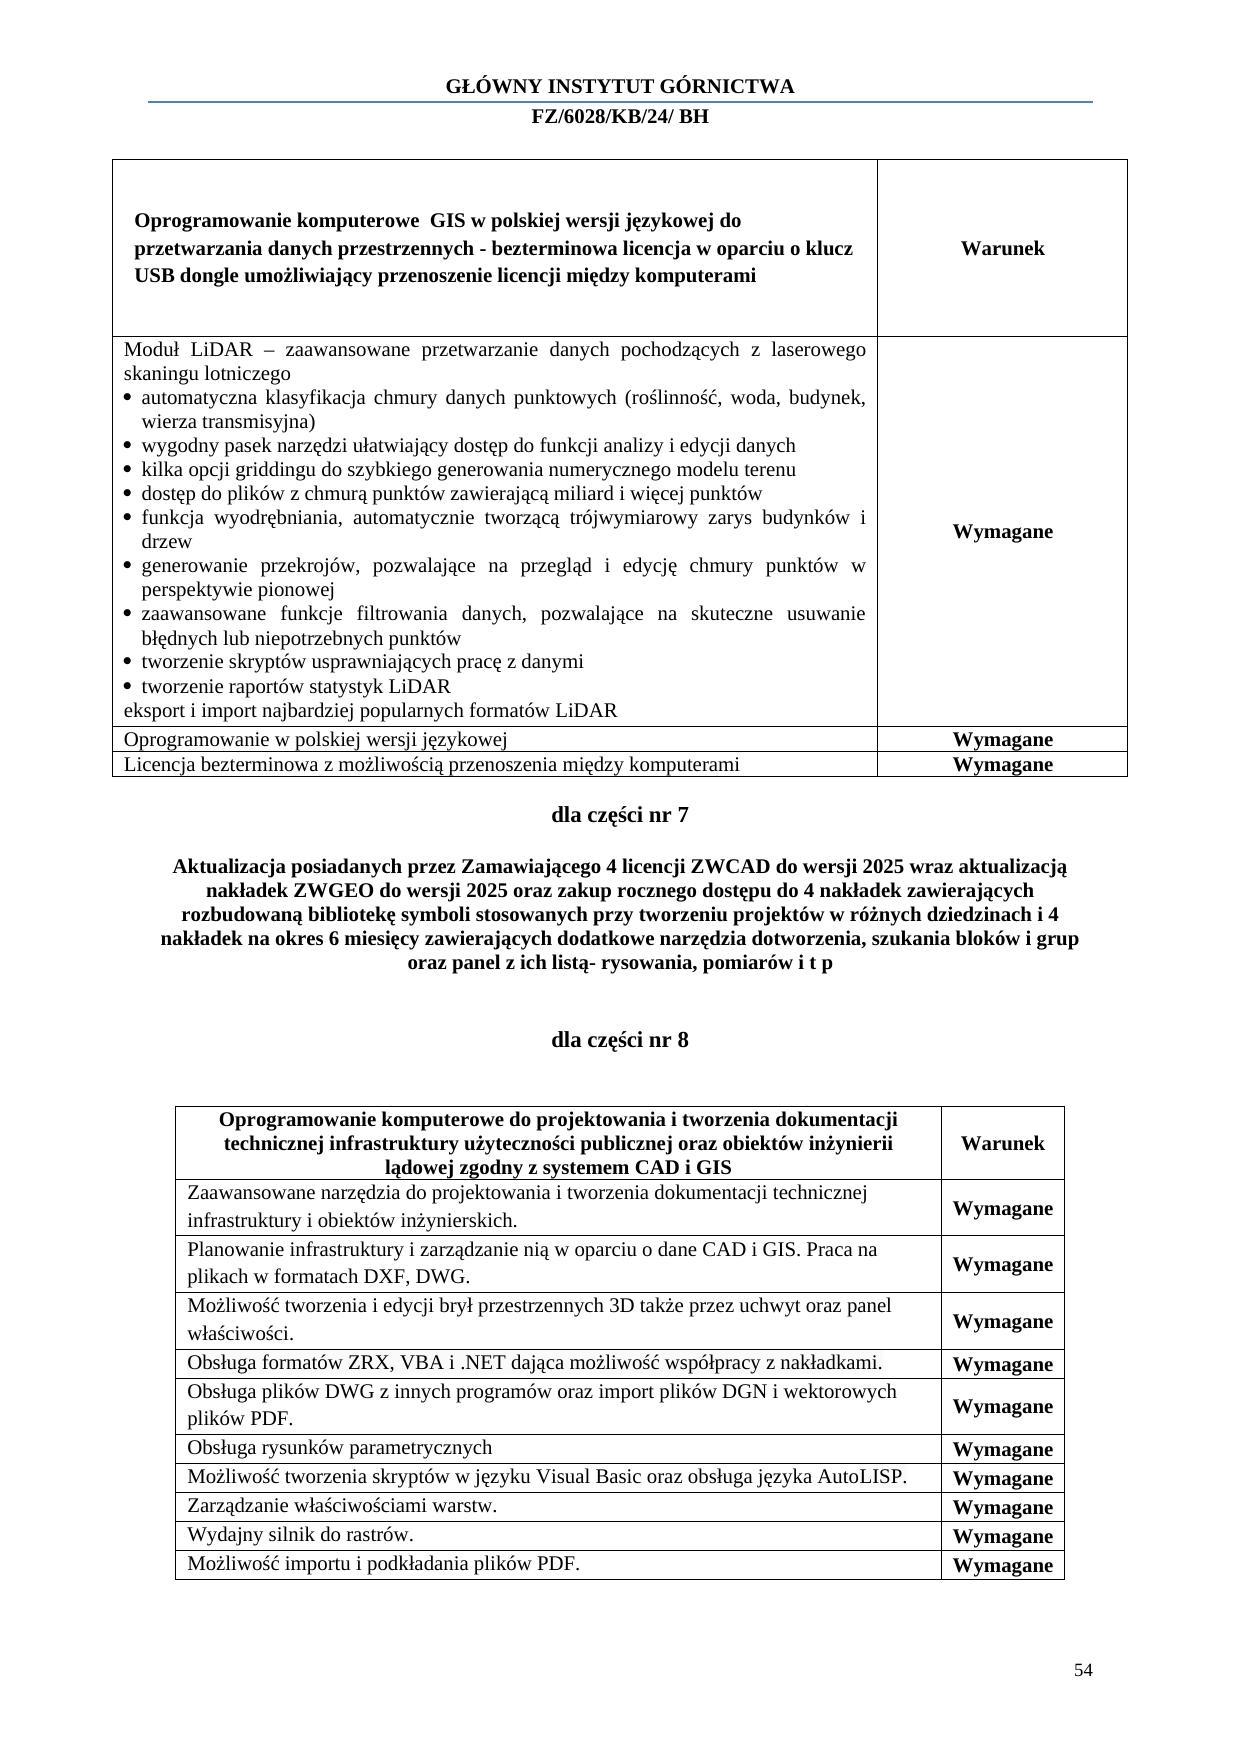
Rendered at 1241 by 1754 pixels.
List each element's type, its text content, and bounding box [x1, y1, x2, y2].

table_cell Obsługa rysunków parametrycznych [176, 1435, 941, 1463]
table_cell Wymagane [942, 1350, 1064, 1377]
table_cell Możliwość importu i podkładania plików PDF. [176, 1551, 941, 1579]
table_cell Wymagane [942, 1493, 1064, 1521]
text dla części nr 8 [148, 1027, 1093, 1053]
table_cell Możliwość tworzenia i edycji brył przestrzennych 3D także przez uchwyt oraz panel właściwości. [176, 1293, 941, 1348]
table_cell Obsługa plików DWG z innych programów oraz import plików DGN i wektorowych plików PDF. [176, 1379, 941, 1434]
table_cell Oprogramowanie w polskiej wersji językowej [113, 727, 877, 751]
table_header Oprogramowanie komputerowe do projektowania i tworzenia dokumentacji technicznej infrastruktury użyteczności publicznej oraz obiektów inżynierii lądowej zgodny z systemem CAD i GIS [176, 1107, 941, 1179]
table_cell Obsługa formatów ZRX, VBA i .NET dająca możliwość współpracy z nakładkami. [176, 1350, 941, 1377]
table_cell Wymagane [942, 1435, 1064, 1463]
table_cell Wymagane [878, 752, 1127, 776]
table_cell Wymagane [878, 337, 1127, 726]
table_cell Zarządzanie właściwościami warstw. [176, 1493, 941, 1521]
table_cell Wymagane [942, 1464, 1064, 1492]
table_cell Możliwość tworzenia skryptów w języku Visual Basic oraz obsługa języka AutoLISP. [176, 1464, 941, 1492]
table_cell Zaawansowane narzędzia do projektowania i tworzenia dokumentacji technicznej infrastruktury i obiektów inżynierskich. [176, 1180, 941, 1235]
table_cell Wydajny silnik do rastrów. [176, 1522, 941, 1550]
table_header Oprogramowanie komputerowe GIS w polskiej wersji językowej do przetwarzania danych przestrzennych - bezterminowa licencja w oparciu o klucz USB dongle umożliwiający przenoszenie licencji między komputerami [113, 160, 877, 336]
text Aktualizacja posiadanych przez Zamawiającego 4 licencji ZWCAD do wersji 2025 wraz aktualizacją nakładek ZWGEO do wersji 2025 oraz zakup rocznego dostępu do 4 nakładek zawierających rozbudowaną bibliotekę symboli stosowanych przy tworzeniu projektów w różnych dziedzinach i 4 nakładek na okres 6 miesięcy zawierających dodatkowe narzędzia dotworzenia, szukania bloków i grup oraz panel z ich listą- rysowania, pomiarów i t p [148, 853, 1093, 974]
table_cell Licencja bezterminowa z możliwością przenoszenia między komputerami [113, 752, 877, 776]
table_cell Wymagane [942, 1522, 1064, 1550]
table_cell Wymagane [942, 1236, 1064, 1292]
table_header Warunek [942, 1107, 1064, 1179]
table_cell Planowanie infrastruktury i zarządzanie nią w oparciu o dane CAD i GIS. Praca na plikach w formatach DXF, DWG. [176, 1236, 941, 1292]
text dla części nr 7 [148, 801, 1093, 827]
table_cell Wymagane [942, 1293, 1064, 1348]
table_cell Moduł LiDAR – zaawansowane przetwarzanie danych pochodzących z laserowego skaningu lotniczego automatyczna klasyfikacja chmury danych punktowych (roślinność, woda, budynek, wierza transmisyjna) wygodny pasek narzędzi ułatwiający dostęp do funkcji analizy i edycji danych kilka opcji griddingu do szybkiego generowania numerycznego modelu terenu dostęp do plików z chmurą punktów zawierającą miliard i więcej punktów funkcja wyodrębniania, automatycznie tworzącą trójwymiarowy zarys budynków i drzew generowanie przekrojów, pozwalające na przegląd i edycję chmury punktów w perspektywie pionowej zaawansowane funkcje filtrowania danych, pozwalające na skuteczne usuwanie błędnych lub niepotrzebnych punktów tworzenie skryptów usprawniających pracę z danymi tworzenie raportów statystyk LiDAR eksport i import najbardziej popularnych formatów LiDAR [113, 337, 877, 726]
table_cell Wymagane [942, 1379, 1064, 1434]
table_cell Wymagane [942, 1180, 1064, 1235]
table_header Warunek [878, 160, 1127, 336]
table_cell Wymagane [878, 727, 1127, 751]
table_cell Wymagane [942, 1551, 1064, 1579]
